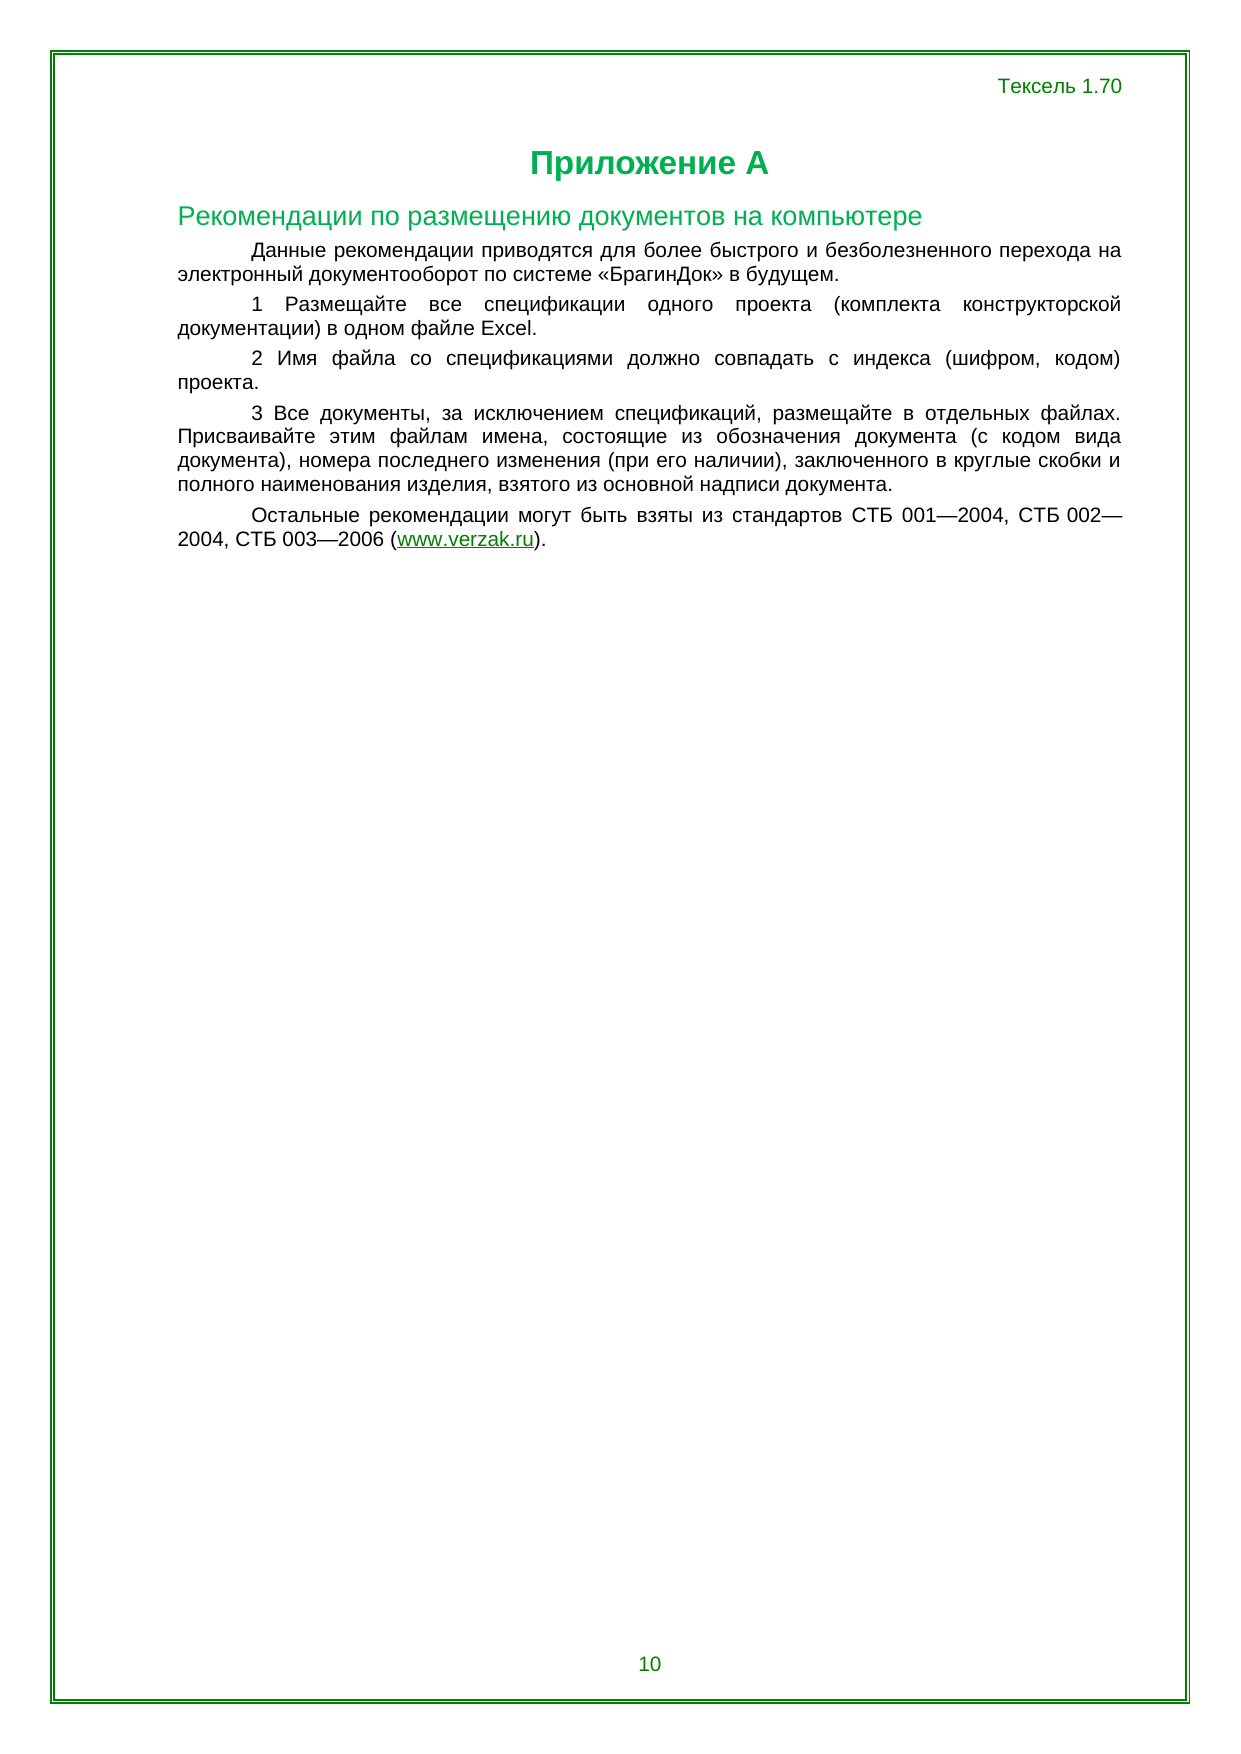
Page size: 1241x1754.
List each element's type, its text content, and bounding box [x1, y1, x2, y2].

text 3 Все документы, за исключением спецификаций, размещайте в отдельных файлах. Присваивайте этим файлам имена, состоящие из обозначения документа (с кодом вида документа), номера последнего изменения (при его наличии), заключенного в круглые скобки и полного наименования изделия, взятого из основной надписи документа. [177, 400, 1122, 496]
text Данные рекомендации приводятся для более быстрого и безболезненного перехода на электронный документооборот по системе «БрагинДок» в будущем. [177, 238, 1122, 286]
subtitle Рекомендации по размещению документов на компьютере [177, 200, 1122, 232]
text 1 Размещайте все спецификации одного проекта (комплекта конструкторской документации) в одном файле Excel. [177, 292, 1122, 340]
subtitle Приложение А [177, 143, 1122, 182]
text 2 Имя файла со спецификациями должно совпадать с индекса (шифром, кодом) проекта. [177, 346, 1122, 394]
text Остальные рекомендации могут быть взяты из стандартов СТБ 001—2004, СТБ 002—2004, СТБ 003—2006 (www.verzak.ru). [177, 502, 1122, 550]
